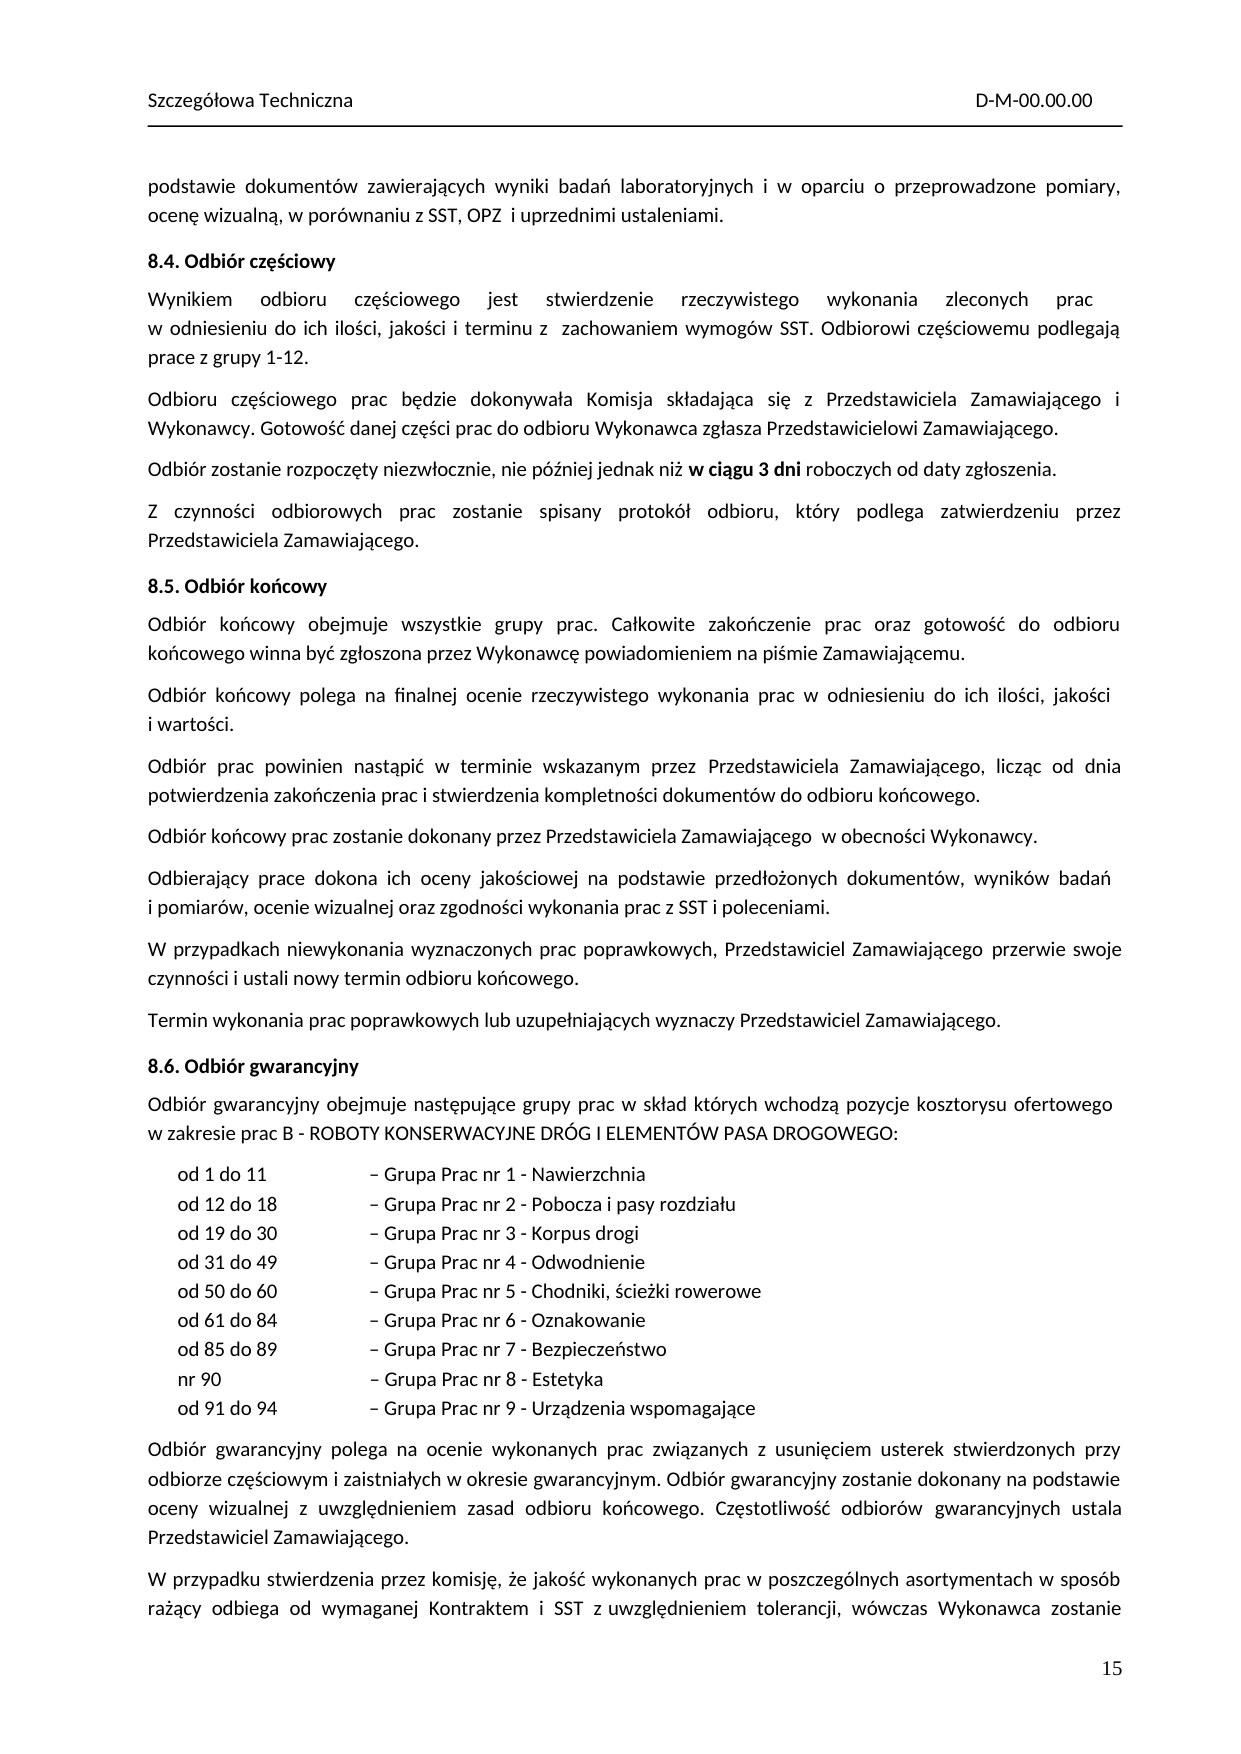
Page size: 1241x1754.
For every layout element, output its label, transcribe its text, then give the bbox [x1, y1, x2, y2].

text Odbiór gwarancyjny obejmuje następujące grupy prac w skład których wchodzą pozycje kosztorysu ofertowego w zakresie prac B - ROBOTY KONSERWACYJNE DRÓG I ELEMENTÓW PASA DROGOWEGO: [148, 1091, 1122, 1145]
subtitle 8.6. Odbiór gwarancyjny [148, 1053, 1122, 1078]
text Odbiór prac powinien nastąpić w terminie wskazanym przez Przedstawiciela Zamawiającego, licząc od dnia potwierdzenia zakończenia prac i stwierdzenia kompletności dokumentów do odbioru końcowego. [148, 753, 1122, 807]
text Wynikiem odbioru częściowego jest stwierdzenie rzeczywistego wykonania zleconych prac w odniesieniu do ich ilości, jakości i terminu z zachowaniem wymogów SST. Odbiorowi częściowemu podlegają prace z grupy 1-12. [148, 286, 1122, 369]
text Termin wykonania prac poprawkowych lub uzupełniających wyznaczy Przedstawiciel Zamawiającego. [148, 1007, 1122, 1032]
text od 50 do 60 – Grupa Prac nr 5 - Chodniki, ścieżki rowerowe [177, 1278, 1122, 1304]
text od 85 do 89 – Grupa Prac nr 7 - Bezpieczeństwo [177, 1337, 1122, 1362]
text Odbiór końcowy polega na finalnej ocenie rzeczywistego wykonania prac w odniesieniu do ich ilości, jakości i wartości. [148, 682, 1122, 737]
text od 31 do 49 – Grupa Prac nr 4 - Odwodnienie [177, 1249, 1122, 1274]
text Odbiór końcowy prac zostanie dokonany przez Przedstawiciela Zamawiającego w obecności Wykonawcy. [148, 824, 1122, 849]
subtitle 8.4. Odbiór częściowy [148, 248, 1122, 273]
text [148, 1566, 1122, 1620]
text Odbiór końcowy obejmuje wszystkie grupy prac. Całkowite zakończenie prac oraz gotowość do odbioru końcowego winna być zgłoszona przez Wykonawcę powiadomieniem na piśmie Zamawiającemu. [148, 611, 1122, 666]
text W przypadkach niewykonania wyznaczonych prac poprawkowych, Przedstawiciel Zamawiającego przerwie swoje czynności i ustali nowy termin odbioru końcowego. [148, 936, 1122, 991]
text Odbiór gwarancyjny polega na ocenie wykonanych prac związanych z usunięciem usterek stwierdzonych przy odbiorze częściowym i zaistniałych w okresie gwarancyjnym. Odbiór gwarancyjny zostanie dokonany na podstawie oceny wizualnej z uwzględnieniem zasad odbioru końcowego. Częstotliwość odbiorów gwarancyjnych ustala Przedstawiciel Zamawiającego. [148, 1437, 1122, 1549]
text Z czynności odbiorowych prac zostanie spisany protokół odbioru, który podlega zatwierdzeniu przez Przedstawiciela Zamawiającego. [148, 498, 1122, 553]
text od 61 do 84 – Grupa Prac nr 6 - Oznakowanie [177, 1307, 1122, 1333]
text nr 90 – Grupa Prac nr 8 - Estetyka [177, 1366, 1122, 1391]
subtitle 8.5. Odbiór końcowy [148, 573, 1122, 599]
text Odbiór zostanie rozpoczęty niezwłocznie, nie później jednak niż w ciągu 3 dni roboczych od daty zgłoszenia. [148, 457, 1122, 482]
text Odbierający prace dokona ich oceny jakościowej na podstawie przedłożonych dokumentów, wyników badań i pomiarów, ocenie wizualnej oraz zgodności wykonania prac z SST i poleceniami. [148, 865, 1122, 920]
text od 1 do 11 – Grupa Prac nr 1 - Nawierzchnia [177, 1162, 1122, 1187]
text od 19 do 30 – Grupa Prac nr 3 - Korpus drogi [177, 1220, 1122, 1245]
text od 12 do 18 – Grupa Prac nr 2 - Pobocza i pasy rozdziału [177, 1191, 1122, 1216]
text Odbioru częściowego prac będzie dokonywała Komisja składająca się z Przedstawiciela Zamawiającego i Wykonawcy. Gotowość danej części prac do odbioru Wykonawca zgłasza Przedstawicielowi Zamawiającego. [148, 386, 1122, 440]
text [148, 173, 1122, 227]
text od 91 do 94 – Grupa Prac nr 9 - Urządzenia wspomagające [177, 1395, 1122, 1420]
